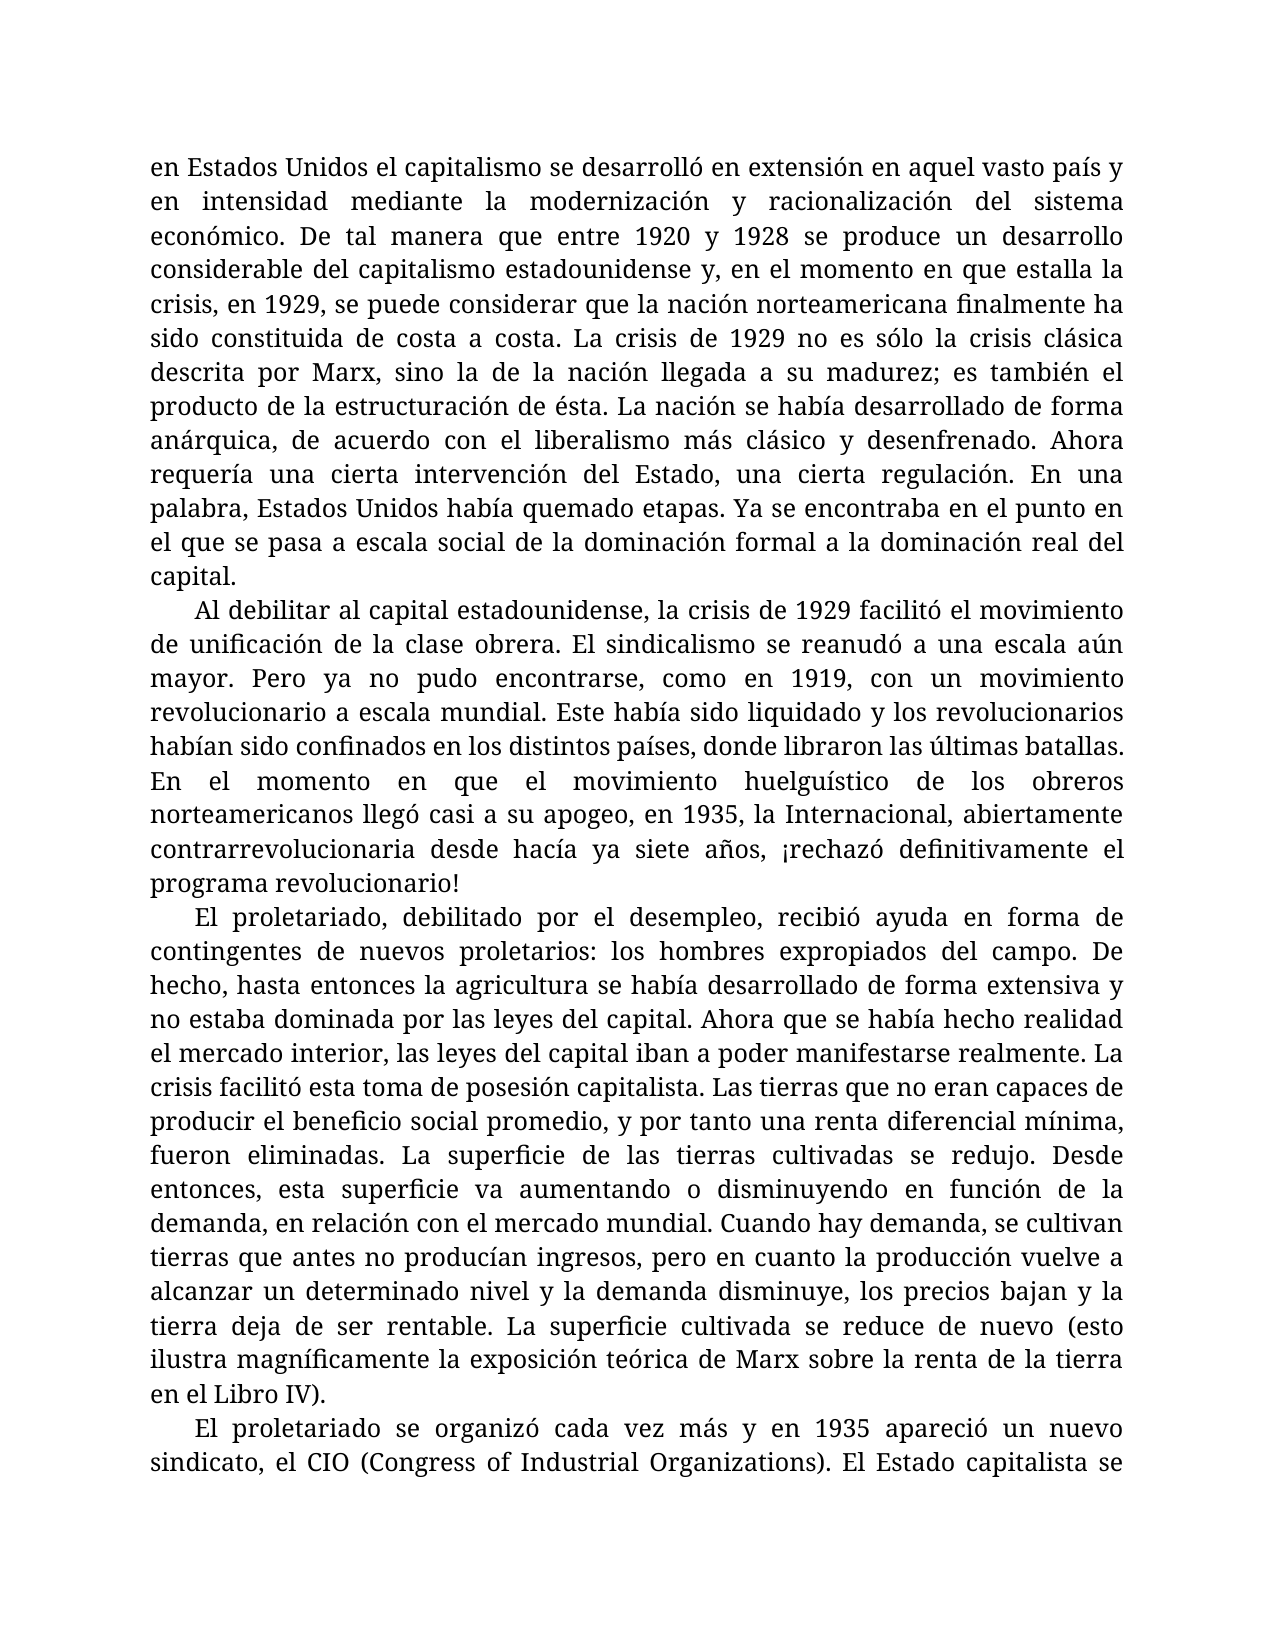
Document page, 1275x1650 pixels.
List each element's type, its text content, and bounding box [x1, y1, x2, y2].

text El proletariado, debilitado por el desempleo, recibió ayuda en forma de contingentes de nuevos proletarios: los hombres expropiados del campo. De hecho, hasta entonces la agricultura se había desarrollado de forma extensiva y no estaba dominada por las leyes del capital. Ahora que se había hecho realidad el mercado interior, las leyes del capital iban a poder manifestarse realmente. La crisis facilitó esta toma de posesión capitalista. Las tierras que no eran capaces de producir el beneficio social promedio, y por tanto una renta diferencial mínima, fueron eliminadas. La superficie de las tierras cultivadas se redujo. Desde entonces, esta superficie va aumentando ο disminuyendo en función de la demanda, en relación con el mercado mundial. Cuando hay demanda, se cultivan tierras que antes no producían ingresos, pero en cuanto la producción vuelve a alcanzar un determinado nivel y la demanda disminuye, los precios bajan y la tierra deja de ser rentable. La superficie cultivada se reduce de nuevo (esto ilustra magníficamente la exposición teórica de Marx sobre la renta de la tierra en el Libro IV). [150, 899, 1125, 1410]
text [150, 150, 1125, 593]
text Al debilitar al capital estadounidense, la crisis de 1929 facilitó el movimiento de unificación de la clase obrera. El sindicalismo se reanudó a una escala aún mayor. Pero ya no pudo encontrarse, como en 1919, con un movimiento revolucionario a escala mundial. Este había sido liquidado y los revolucionarios habían sido confinados en los distintos países, donde libraron las últimas batallas. En el momento en que el movimiento huelguístico de los obreros norteamericanos llegó casi a su apogeo, en 1935, la Internacional, abiertamente contrarrevolucionaria desde hacía ya siete años, ¡rechazó definitivamente el programa revolucionario! [150, 593, 1125, 899]
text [150, 1410, 1125, 1478]
